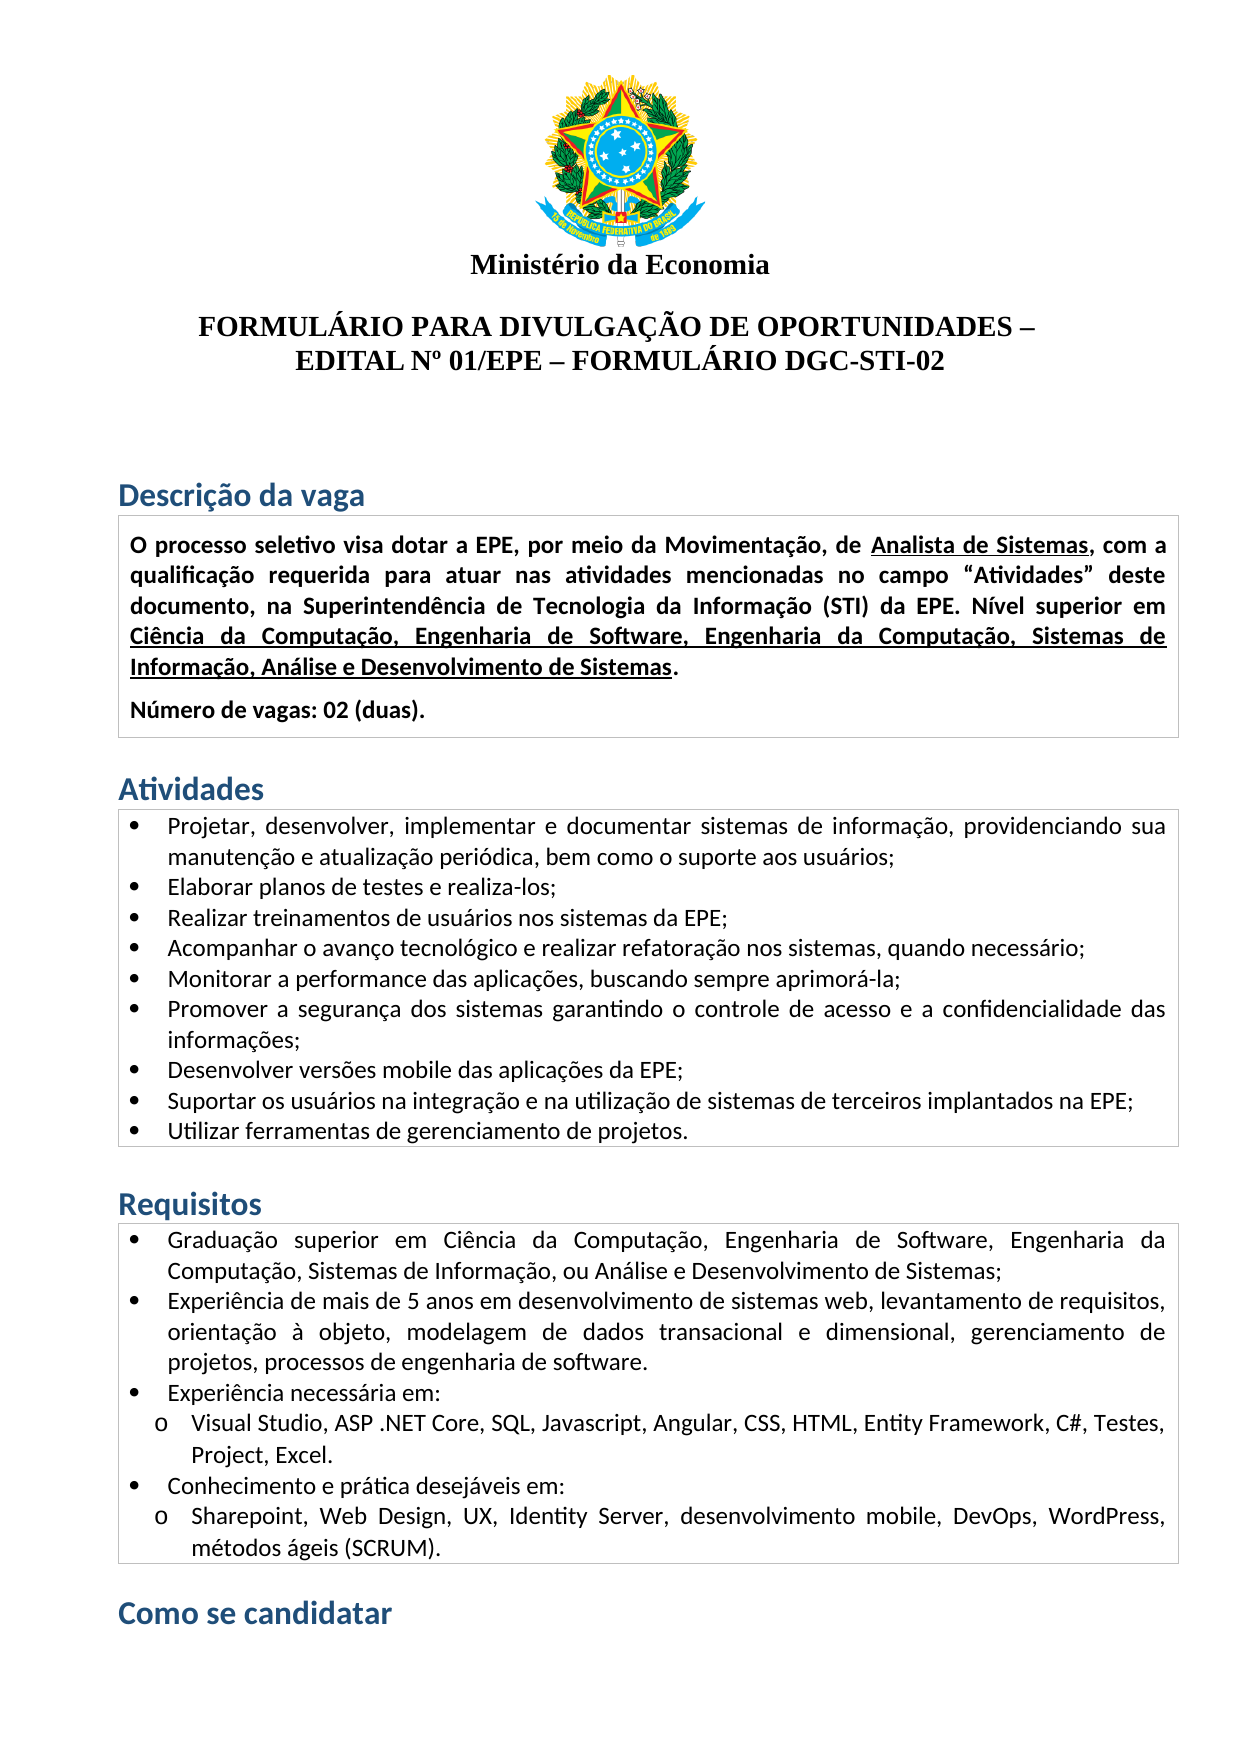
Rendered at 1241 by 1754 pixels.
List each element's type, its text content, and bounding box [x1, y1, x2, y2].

picture [567, 211, 574, 219]
text Como se candidatar [118, 1592, 1122, 1633]
picture [535, 75, 706, 247]
picture [569, 227, 598, 242]
subtitle Descrição da vaga [118, 474, 1122, 515]
picture [654, 217, 670, 226]
picture [603, 227, 636, 247]
text Atividades [118, 768, 1122, 809]
picture [644, 204, 706, 247]
table_header Graduação superior em Ciência da Computação, Engenharia de Software, Engenharia da Computação, Sistemas de Informação, ou Análise e Desenvolvimento de Sistemas; Experiência de mais de 5 anos em desenvolvimento de sistemas web, levantamento de requisitos, orientação à objeto, modelagem de dados transacional e dimensional, gerenciamento de projetos, processos de engenharia de software. Experiência necessária em: Visual Studio, ASP .NET Core, SQL, Javascript, Angular, CSS, HTML, Entity Framework, C#, Testes, Project, Excel. Conhecimento e prática desejáveis em: Sharepoint, Web Design, UX, Identity Server, desenvolvimento mobile, DevOps, WordPress, métodos ágeis (SCRUM). [119, 1224, 1178, 1563]
table_header Projetar, desenvolver, implementar e documentar sistemas de informação, providenciando sua manutenção e atualização periódica, bem como o suporte aos usuários; Elaborar planos de testes e realiza-los; Realizar treinamentos de usuários nos sistemas da EPE; Acompanhar o avanço tecnológico e realizar refatoração nos sistemas, quando necessário; Monitorar a performance das aplicações, buscando sempre aprimorá-la; Promover a segurança dos sistemas garantindo o controle de acesso e a confidencialidade das informações; Desenvolver versões mobile das aplicações da EPE; Suportar os usuários na integração e na utilização de sistemas de terceiros implantados na EPE; Utilizar ferramentas de gerenciamento de projetos. [300, 810, 1178, 1146]
picture [619, 229, 629, 234]
picture [559, 221, 566, 227]
picture [663, 226, 675, 235]
table_header O processo seletivo visa dotar a EPE, por meio da Movimentação, de Analista de Sistemas, com a qualificação requerida para atuar nas atividades mencionadas no campo “Atividades” deste documento, na Superintendência de Tecnologia da Informação (STI) da EPE. Nível superior em Ciência da Computação, Engenharia de Software, Engenharia da Computação, Sistemas de Informação, Análise e Desenvolvimento de Sistemas. Número de vagas: 02 (duas). [119, 516, 1178, 737]
picture [576, 216, 588, 227]
text Requisitos [118, 1183, 1122, 1223]
